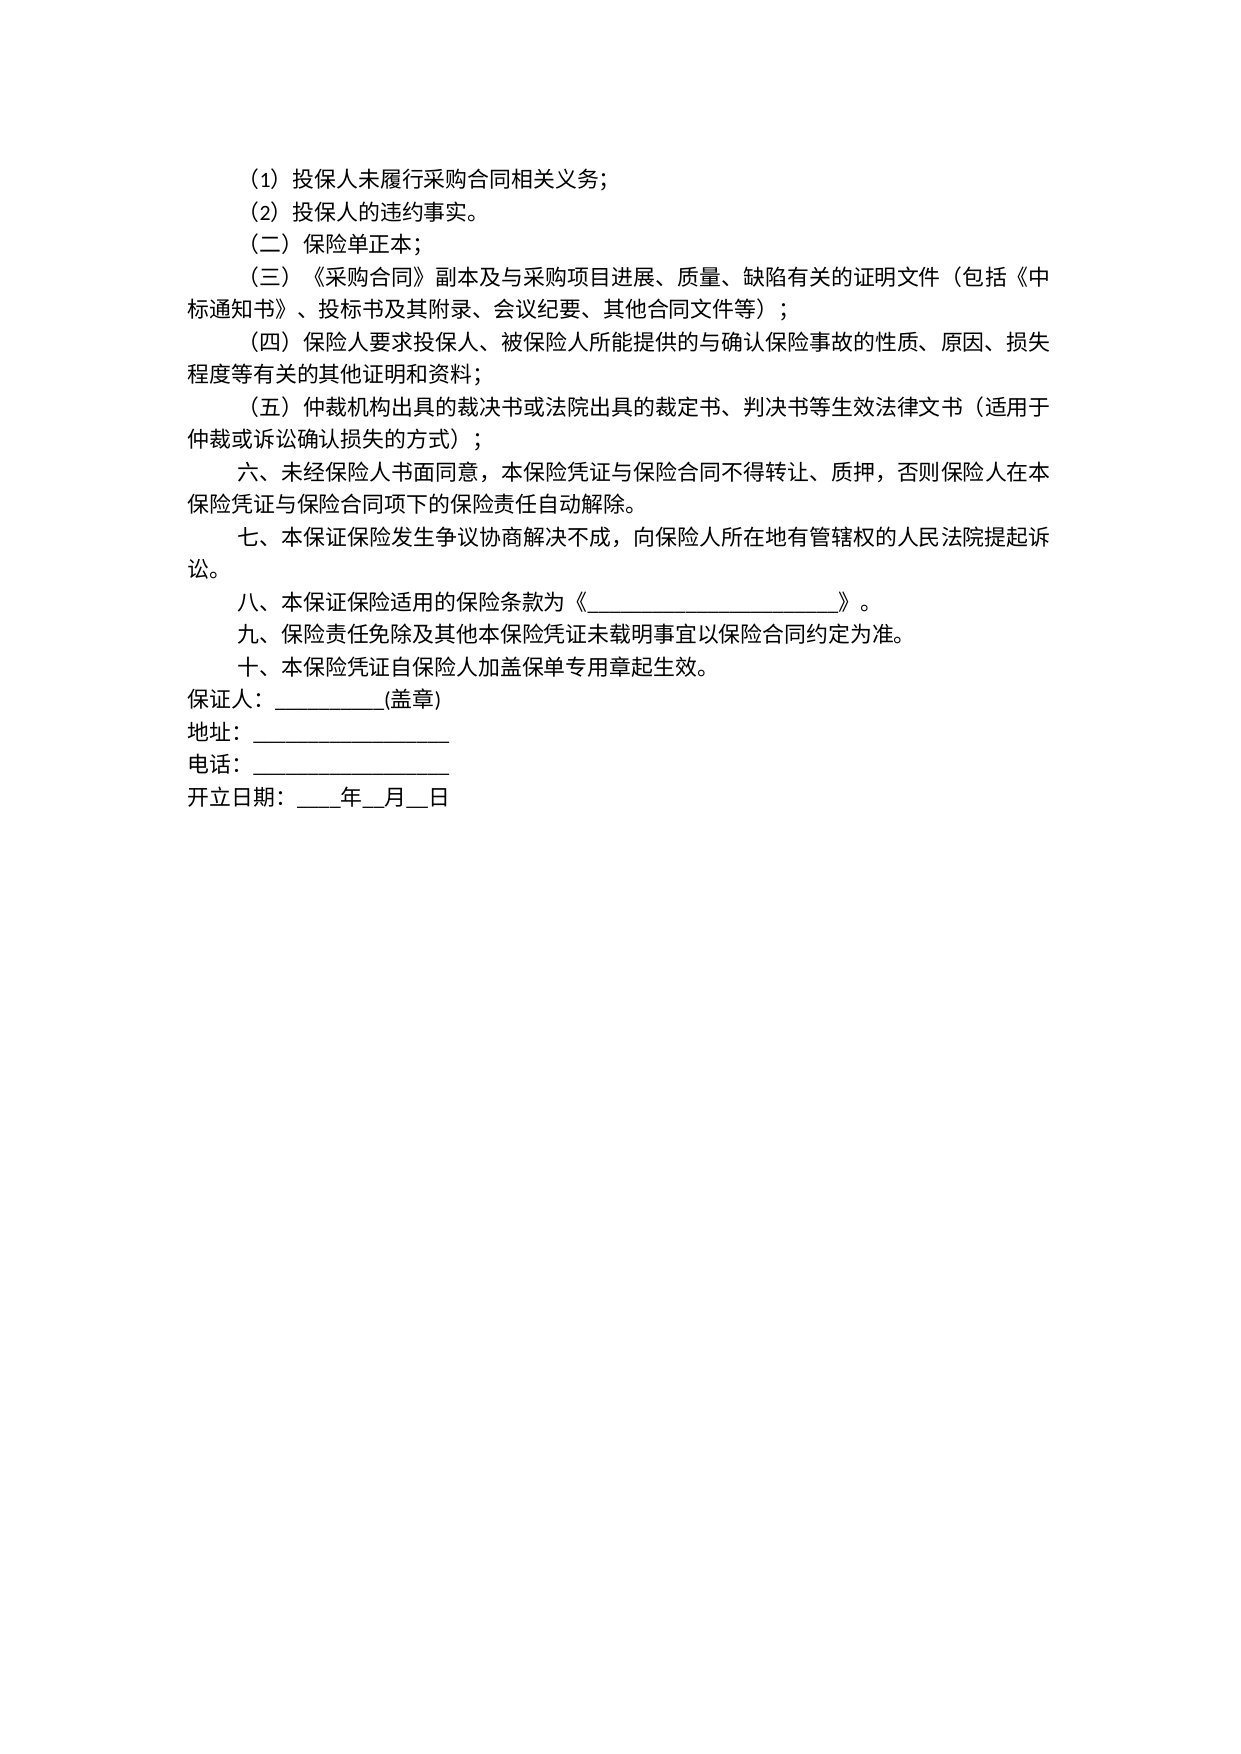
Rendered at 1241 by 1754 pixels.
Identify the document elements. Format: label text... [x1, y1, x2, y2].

text 九、保险责任免除及其他本保险凭证未载明事宜以保险合同约定为准。 [187, 617, 1053, 649]
text 电话：__________________ [187, 747, 1053, 779]
text 六、未经保险人书面同意，本保险凭证与保险合同不得转让、质押，否则保险人在本保险凭证与保险合同项下的保险责任自动解除。 [187, 454, 1053, 519]
text 地址：__________________ [187, 714, 1053, 747]
text 八、本保证保险适用的保险条款为《_______________________》。 [187, 584, 1053, 617]
text （五）仲裁机构出具的裁决书或法院出具的裁定书、判决书等生效法律文书（适用于仲裁或诉讼确认损失的方式）； [187, 389, 1053, 454]
text （三）《采购合同》副本及与采购项目进展、质量、缺陷有关的证明文件（包括《中标通知书》、投标书及其附录、会议纪要、其他合同文件等）； [187, 259, 1053, 324]
text （二）保险单正本； [187, 227, 1053, 259]
text 七、本保证保险发生争议协商解决不成，向保险人所在地有管辖权的人民法院提起诉讼。 [187, 519, 1053, 584]
text 十、本保险凭证自保险人加盖保单专用章起生效。 [187, 649, 1053, 682]
text （2）投保人的违约事实。 [187, 194, 1053, 227]
text 保证人：__________(盖章) [187, 682, 1053, 714]
text （四）保险人要求投保人、被保险人所能提供的与确认保险事故的性质、原因、损失程度等有关的其他证明和资料； [187, 324, 1053, 389]
text （1）投保人未履行采购合同相关义务； [187, 162, 1053, 194]
text 开立日期：____年__月__日 [187, 779, 1053, 812]
